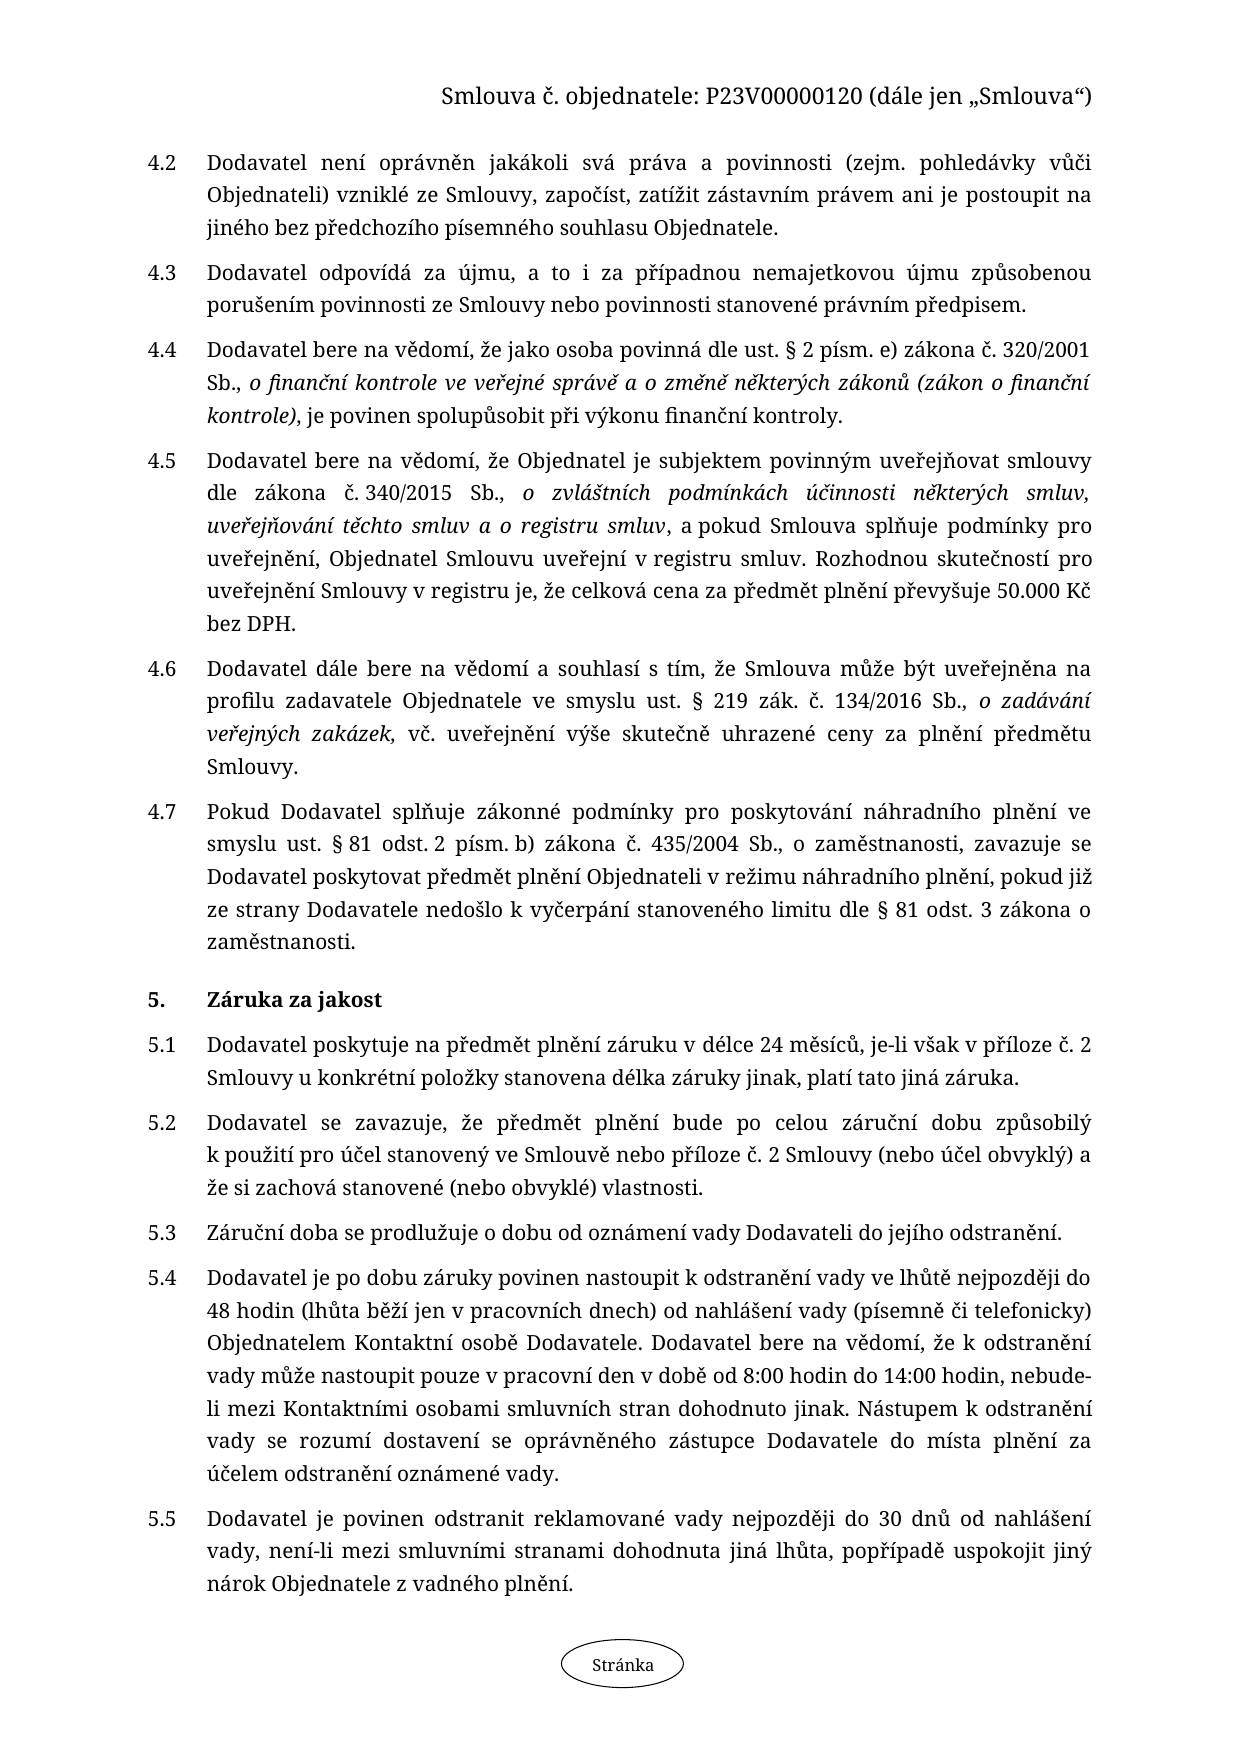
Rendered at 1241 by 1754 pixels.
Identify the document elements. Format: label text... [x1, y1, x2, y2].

list Záruční doba se prodlužuje o dobu od oznámení vady Dodavateli do jejího odstranění. [148, 1218, 1093, 1247]
list Dodavatel odpovídá za újmu, a to i za případnou nemajetkovou újmu způsobenou porušením povinnosti ze Smlouvy nebo povinnosti stanovené právním předpisem. [148, 258, 1093, 319]
list Dodavatel bere na vědomí, že Objednatel je subjektem povinným uveřejňovat smlouvy dle zákona č. 340/2015 Sb., o zvláštních podmínkách účinnosti některých smluv, uveřejňování těchto smluv a o registru smluv, a pokud Smlouva splňuje podmínky pro uveřejnění, Objednatel Smlouvu uveřejní v registru smluv. Rozhodnou skutečností pro uveřejnění Smlouvy v registru je, že celková cena za předmět plnění převyšuje 50.000 Kč bez DPH. [148, 446, 1093, 637]
list Záruka za jakost [148, 985, 1093, 1013]
list Dodavatel dále bere na vědomí a souhlasí s tím, že Smlouva může být uveřejněna na profilu zadavatele Objednatele ve smyslu ust. § 219 zák. č. 134/2016 Sb., o zadávání veřejných zakázek, vč. uveřejnění výše skutečně uhrazené ceny za plnění předmětu Smlouvy. [148, 654, 1093, 780]
list Dodavatel se zavazuje, že předmět plnění bude po celou záruční dobu způsobilý k použití pro účel stanovený ve Smlouvě nebo příloze č. 2 Smlouvy (nebo účel obvyklý) a že si zachová stanovené (nebo obvyklé) vlastnosti. [148, 1108, 1093, 1201]
list Dodavatel je po dobu záruky povinen nastoupit k odstranění vady ve lhůtě nejpozději do 48 hodin (lhůta běží jen v pracovních dnech) od nahlášení vady (písemně či telefonicky) Objednatelem Kontaktní osobě Dodavatele. Dodavatel bere na vědomí, že k odstranění vady může nastoupit pouze v pracovní den v době od 8:00 hodin do 14:00 hodin, nebude-li mezi Kontaktními osobami smluvních stran dohodnuto jinak. Nástupem k odstranění vady se rozumí dostavení se oprávněného zástupce Dodavatele do místa plnění za účelem odstranění oznámené vady. [148, 1263, 1093, 1487]
list Dodavatel je povinen odstranit reklamované vady nejpozději do 30 dnů od nahlášení vady, není-li mezi smluvními stranami dohodnuta jiná lhůta, popřípadě uspokojit jiný nárok Objednatele z vadného plnění. [148, 1504, 1093, 1598]
list Pokud Dodavatel splňuje zákonné podmínky pro poskytování náhradního plnění ve smyslu ust. § 81 odst. 2 písm. b) zákona č. 435/2004 Sb., o zaměstnanosti, zavazuje se Dodavatel poskytovat předmět plnění Objednateli v režimu náhradního plnění, pokud již ze strany Dodavatele nedošlo k vyčerpání stanoveného limitu dle § 81 odst. 3 zákona o zaměstnanosti. [148, 797, 1093, 956]
list Dodavatel poskytuje na předmět plnění záruku v délce 24 měsíců, je-li však v příloze č. 2 Smlouvy u konkrétní položky stanovena délka záruky jinak, platí tato jiná záruka. [148, 1030, 1093, 1091]
list Dodavatel bere na vědomí, že jako osoba povinná dle ust. § 2 písm. e) zákona č. 320/2001 Sb., o finanční kontrole ve veřejné správě a o změně některých zákonů (zákon o finanční kontrole), je povinen spolupůsobit při výkonu finanční kontroly. [148, 336, 1093, 429]
list Dodavatel není oprávněn jakákoli svá práva a povinnosti (zejm. pohledávky vůči Objednateli) vzniklé ze Smlouvy, započíst, zatížit zástavním právem ani je postoupit na jiného bez předchozího písemného souhlasu Objednatele. [148, 148, 1093, 241]
